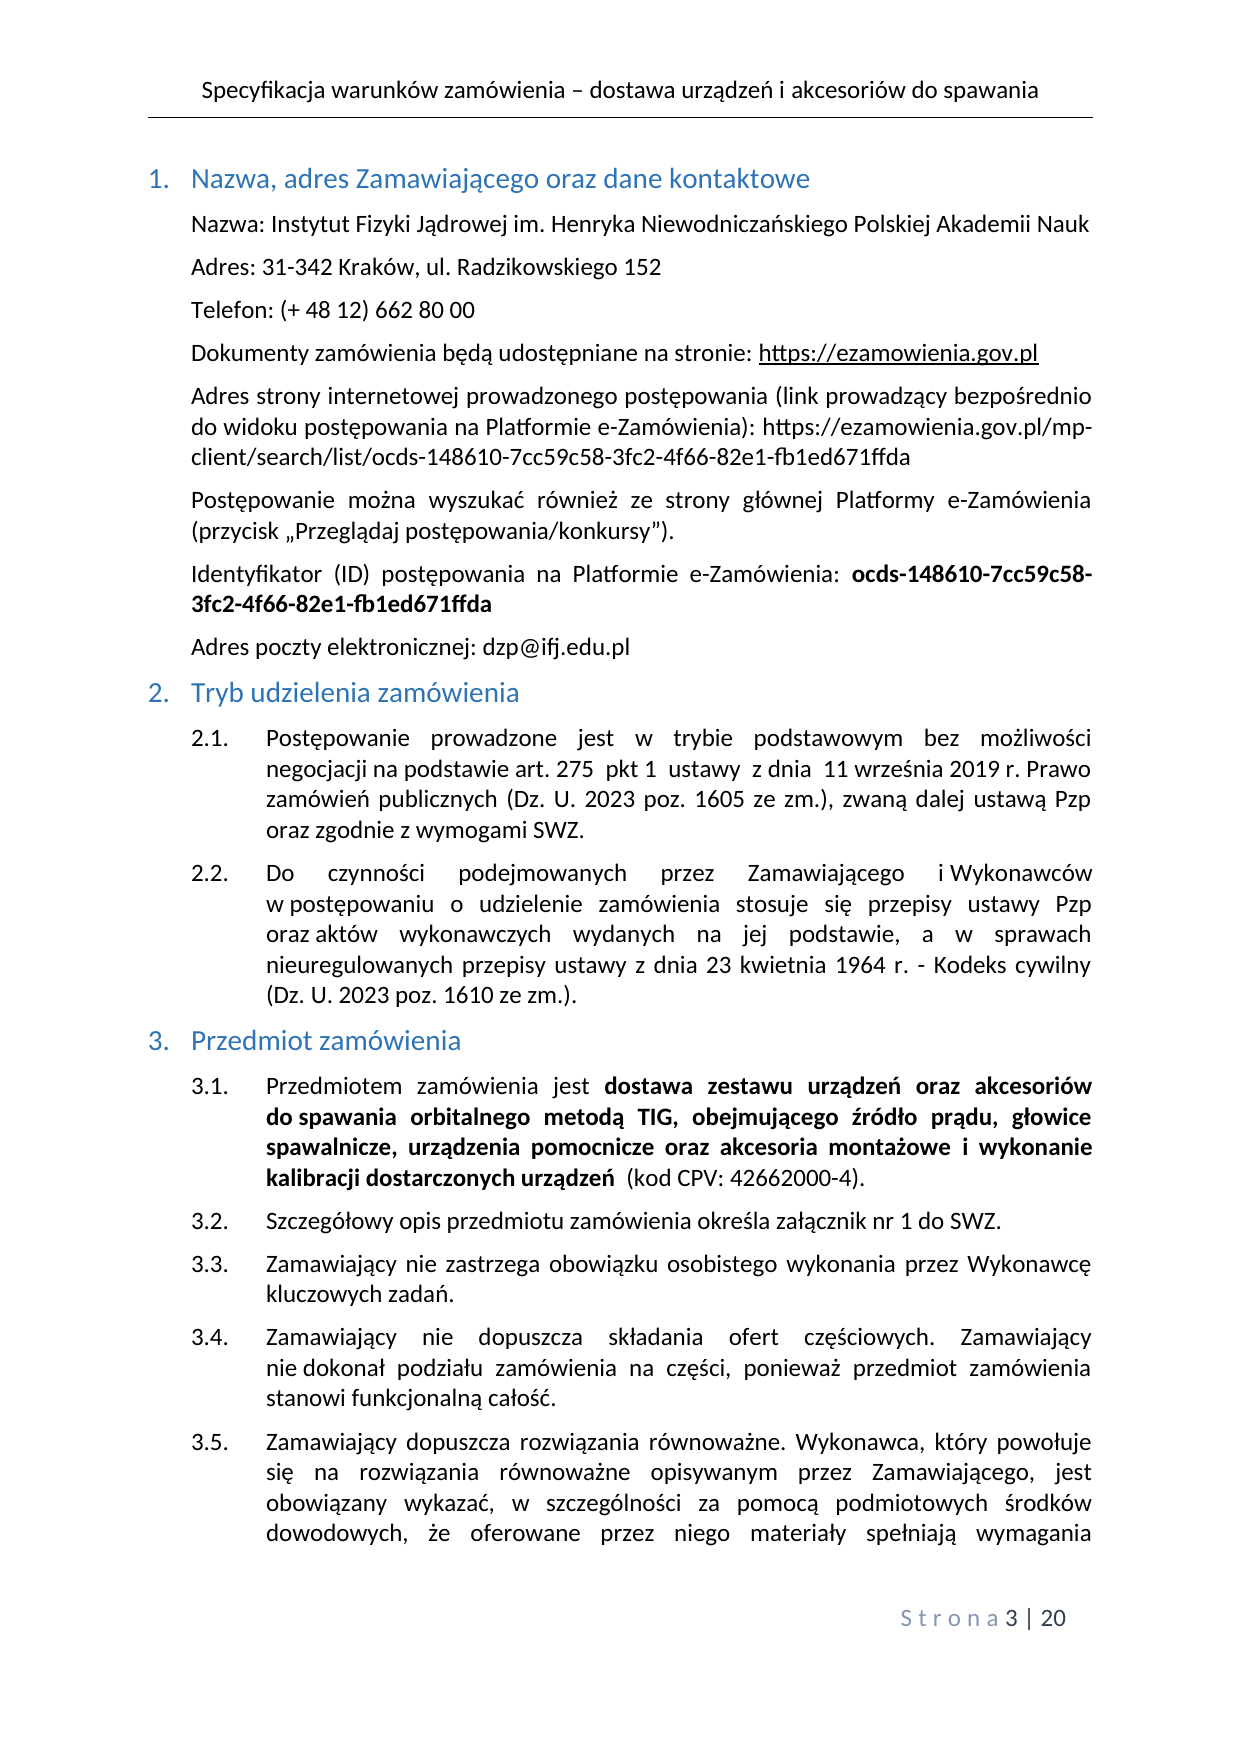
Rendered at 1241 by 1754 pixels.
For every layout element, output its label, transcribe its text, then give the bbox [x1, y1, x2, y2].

text Postępowanie można wyszukać również ze strony głównej Platformy e-Zamówienia (przycisk „Przeglądaj postępowania/konkursy”). [191, 484, 1093, 545]
text Nazwa: Instytut Fizyki Jądrowej im. Henryka Niewodniczańskiego Polskiej Akademii Nauk [191, 208, 1093, 239]
list Postępowanie prowadzone jest w trybie podstawowym bez możliwości negocjacji na podstawie art. 275 pkt 1 ustawy z dnia 11 września 2019 r. Prawo zamówień publicznych (Dz. U. 2023 poz. 1605 ze zm.), zwaną dalej ustawą Pzp oraz zgodnie z wymogami SWZ. [191, 723, 1093, 845]
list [191, 1426, 1093, 1548]
text Telefon: (+ 48 12) 662 80 00 [191, 294, 1093, 325]
list Tryb udzielenia zamówienia [148, 674, 1093, 710]
text Adres poczty elektronicznej: dzp@ifj.edu.pl [191, 631, 1093, 662]
text Dokumenty zamówienia będą udostępniane na stronie: https://ezamowienia.gov.pl [191, 337, 1093, 368]
list Zamawiający nie zastrzega obowiązku osobistego wykonania przez Wykonawcę kluczowych zadań. [191, 1248, 1093, 1309]
list Do czynności podejmowanych przez Zamawiającego i Wykonawców w postępowaniu o udzielenie zamówienia stosuje się przepisy ustawy Pzp oraz aktów wykonawczych wydanych na jej podstawie, a w sprawach nieuregulowanych przepisy ustawy z dnia 23 kwietnia 1964 r. - Kodeks cywilny (Dz. U. 2023 poz. 1610 ze zm.). [191, 857, 1093, 1010]
text Adres strony internetowej prowadzonego postępowania (link prowadzący bezpośrednio do widoku postępowania na Platformie e-Zamówienia): https://ezamowienia.gov.pl/mp-client/search/list/ocds-148610-7cc59c58-3fc2-4f66-82e1-fb1ed671ffda [191, 380, 1093, 472]
list Zamawiający nie dopuszcza składania ofert częściowych. Zamawiający nie dokonał podziału zamówienia na części, ponieważ przedmiot zamówienia stanowi funkcjonalną całość. [191, 1322, 1093, 1413]
list Przedmiot zamówienia [148, 1022, 1093, 1058]
list Przedmiotem zamówienia jest dostawa zestawu urządzeń oraz akcesoriów do spawania orbitalnego metodą TIG, obejmującego źródło prądu, głowice spawalnicze, urządzenia pomocnicze oraz akcesoria montażowe i wykonanie kalibracji dostarczonych urządzeń (kod CPV: 42662000-4). [191, 1070, 1093, 1192]
list Nazwa, adres Zamawiającego oraz dane kontaktowe [148, 160, 1093, 196]
list Szczegółowy opis przedmiotu zamówienia określa załącznik nr 1 do SWZ. [191, 1205, 1093, 1236]
text Identyfikator (ID) postępowania na Platformie e-Zamówienia: ocds-148610-7cc59c58-3fc2-4f66-82e1-fb1ed671ffda [191, 558, 1093, 619]
text Adres: 31-342 Kraków, ul. Radzikowskiego 152 [191, 251, 1093, 282]
